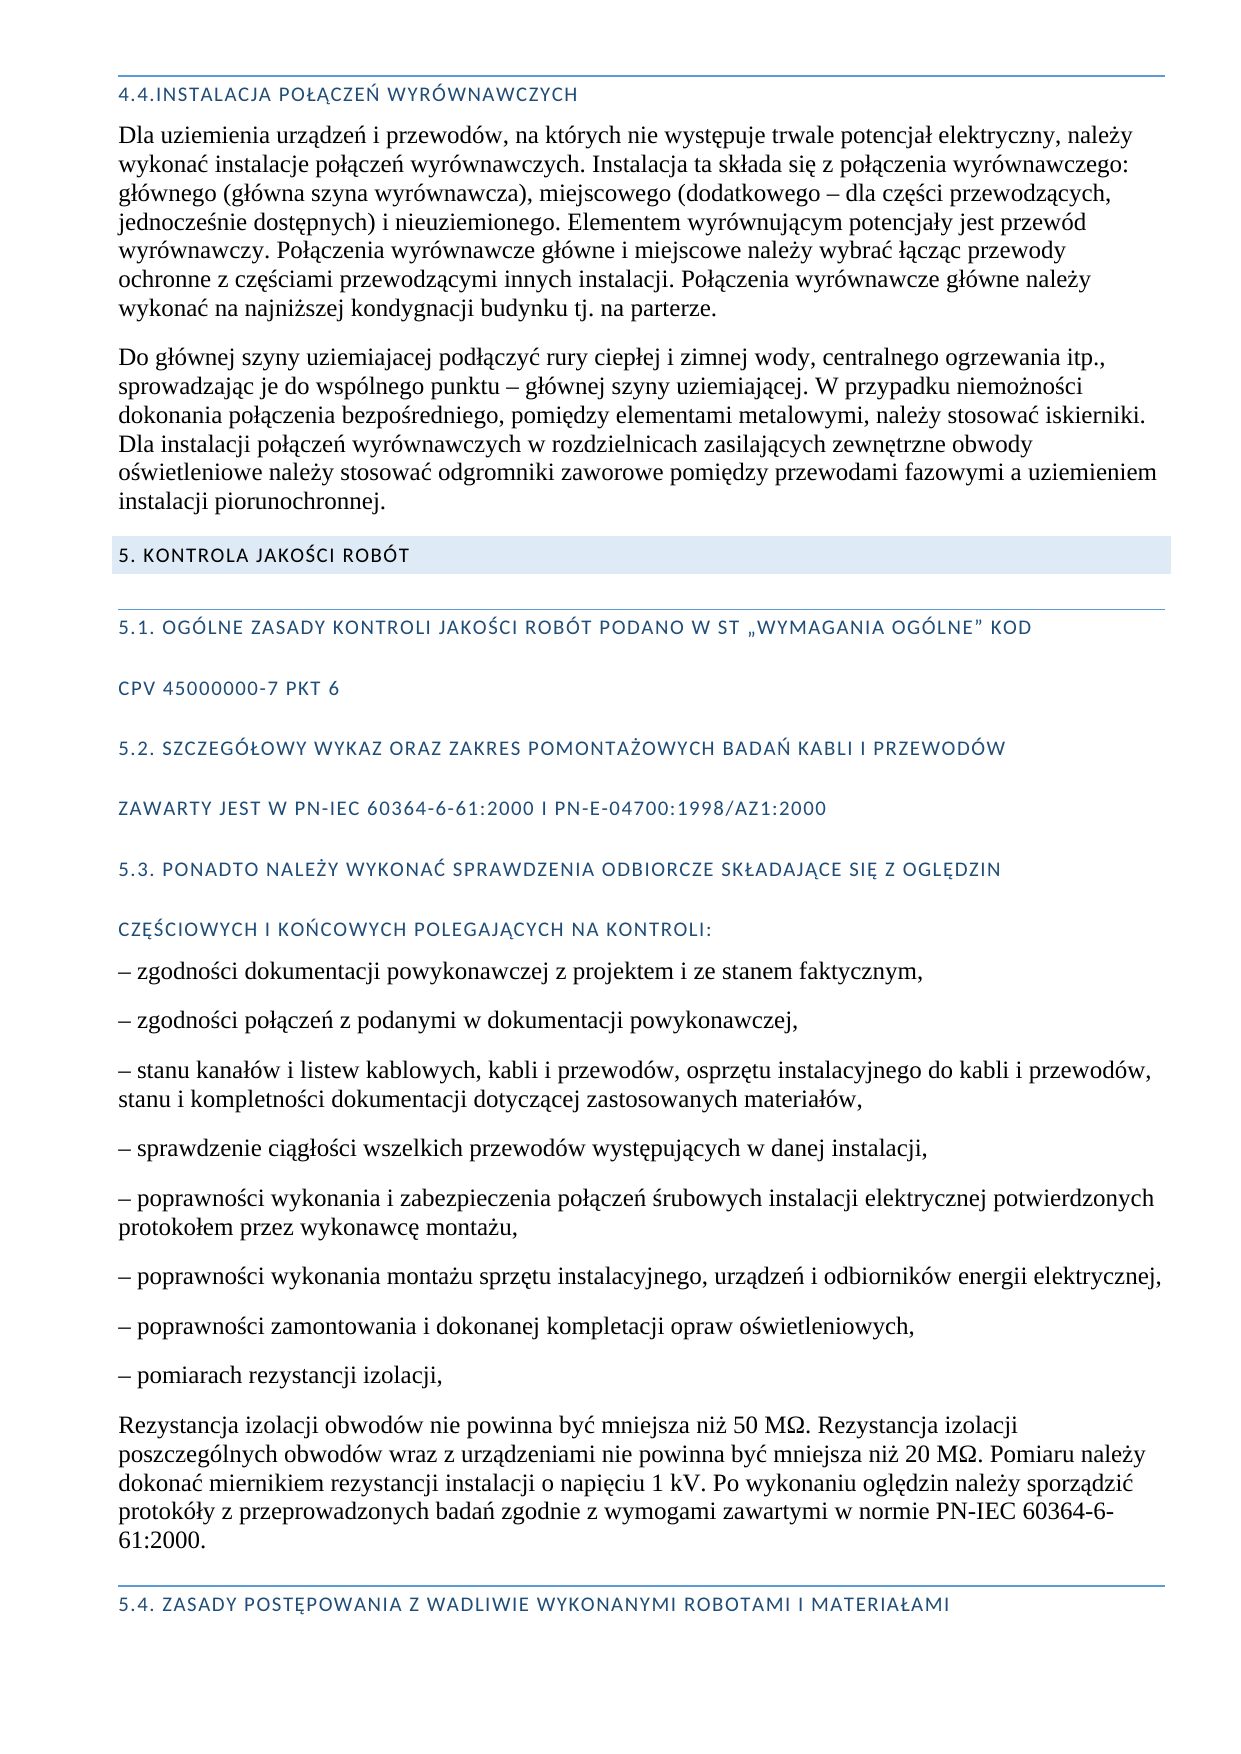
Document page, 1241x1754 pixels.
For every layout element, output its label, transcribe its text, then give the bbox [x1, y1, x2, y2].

text – zgodności połączeń z podanymi w dokumentacji powykonawczej, [118, 1006, 1165, 1034]
text – stanu kanałów i listew kablowych, kabli i przewodów, osprzętu instalacyjnego do kabli i przewodów, stanu i kompletności dokumentacji dotyczącej zastosowanych materiałów, [118, 1055, 1165, 1113]
subtitle 5.3. Ponadto należy wykonać sprawdzenia odbiorcze składające się z oględzin [118, 850, 1165, 881]
subtitle 4.4.Instalacja połączeń wyrównawczych [118, 77, 1165, 106]
subtitle 5.4. Zasady postępowania z wadliwie wykonanymi robotami i materiałami [118, 1587, 1165, 1616]
subtitle częściowych i końcowych polegających na kontroli: [118, 911, 1165, 942]
text Rezystancja izolacji obwodów nie powinna być mniejsza niż 50 MΩ. Rezystancja izolacji poszczególnych obwodów wraz z urządzeniami nie powinna być mniejsza niż 20 MΩ. Pomiaru należy dokonać miernikiem rezystancji instalacji o napięciu 1 kV. Po wykonaniu oględzin należy sporządzić protokóły z przeprowadzonych badań zgodnie z wymogami zawartymi w normie PN-IEC 60364-6-61:2000. [118, 1410, 1165, 1554]
text – poprawności wykonania montażu sprzętu instalacyjnego, urządzeń i odbiorników energii elektrycznej, [118, 1261, 1165, 1290]
text – poprawności zamontowania i dokonanej kompletacji opraw oświetleniowych, [118, 1311, 1165, 1340]
text Dla uziemienia urządzeń i przewodów, na których nie występuje trwale potencjał elektryczny, należy wykonać instalacje połączeń wyrównawczych. Instalacja ta składa się z połączenia wyrównawczego: głównego (główna szyna wyrównawcza), miejscowego (dodatkowego – dla części przewodzących, jednocześnie dostępnych) i nieuziemionego. Elementem wyrównującym potencjały jest przewód wyrównawczy. Połączenia wyrównawcze główne i miejscowe należy wybrać łącząc przewody ochronne z częściami przewodzącymi innych instalacji. Połączenia wyrównawcze główne należy wykonać na najniższej kondygnacji budynku tj. na parterze. [118, 120, 1165, 322]
text Do głównej szyny uziemiajacej podłączyć rury ciepłej i zimnej wody, centralnego ogrzewania itp., sprowadzając je do wspólnego punktu – głównej szyny uziemiającej. W przypadku niemożności dokonania połączenia bezpośredniego, pomiędzy elementami metalowymi, należy stosować iskierniki. Dla instalacji połączeń wyrównawczych w rozdzielnicach zasilających zewnętrzne obwody oświetleniowe należy stosować odgromniki zaworowe pomiędzy przewodami fazowymi a uziemieniem instalacji piorunochronnej. [118, 342, 1165, 515]
text – poprawności wykonania i zabezpieczenia połączeń śrubowych instalacji elektrycznej potwierdzonych protokołem przez wykonawcę montażu, [118, 1183, 1165, 1241]
subtitle 5.1. Ogólne zasady kontroli jakości robót podano w ST „Wymagania ogólne” Kod [118, 610, 1165, 640]
subtitle 5.2. Szczegółowy wykaz oraz zakres pomontażowych badań kabli i przewodów [118, 729, 1165, 761]
text – zgodności dokumentacji powykonawczej z projektem i ze stanem faktycznym, [118, 956, 1165, 985]
subtitle CPV 45000000-7 pkt 6 [118, 669, 1165, 700]
text – pomiarach rezystancji izolacji, [118, 1361, 1165, 1389]
subtitle zawarty jest w PN-IEC 60364-6-61:2000 i PN-E-04700:1998/Az1:2000 [118, 790, 1165, 821]
subtitle 5. KONTROLA JAKOŚCI ROBÓT [118, 542, 1165, 567]
text – sprawdzenie ciągłości wszelkich przewodów występujących w danej instalacji, [118, 1133, 1165, 1162]
